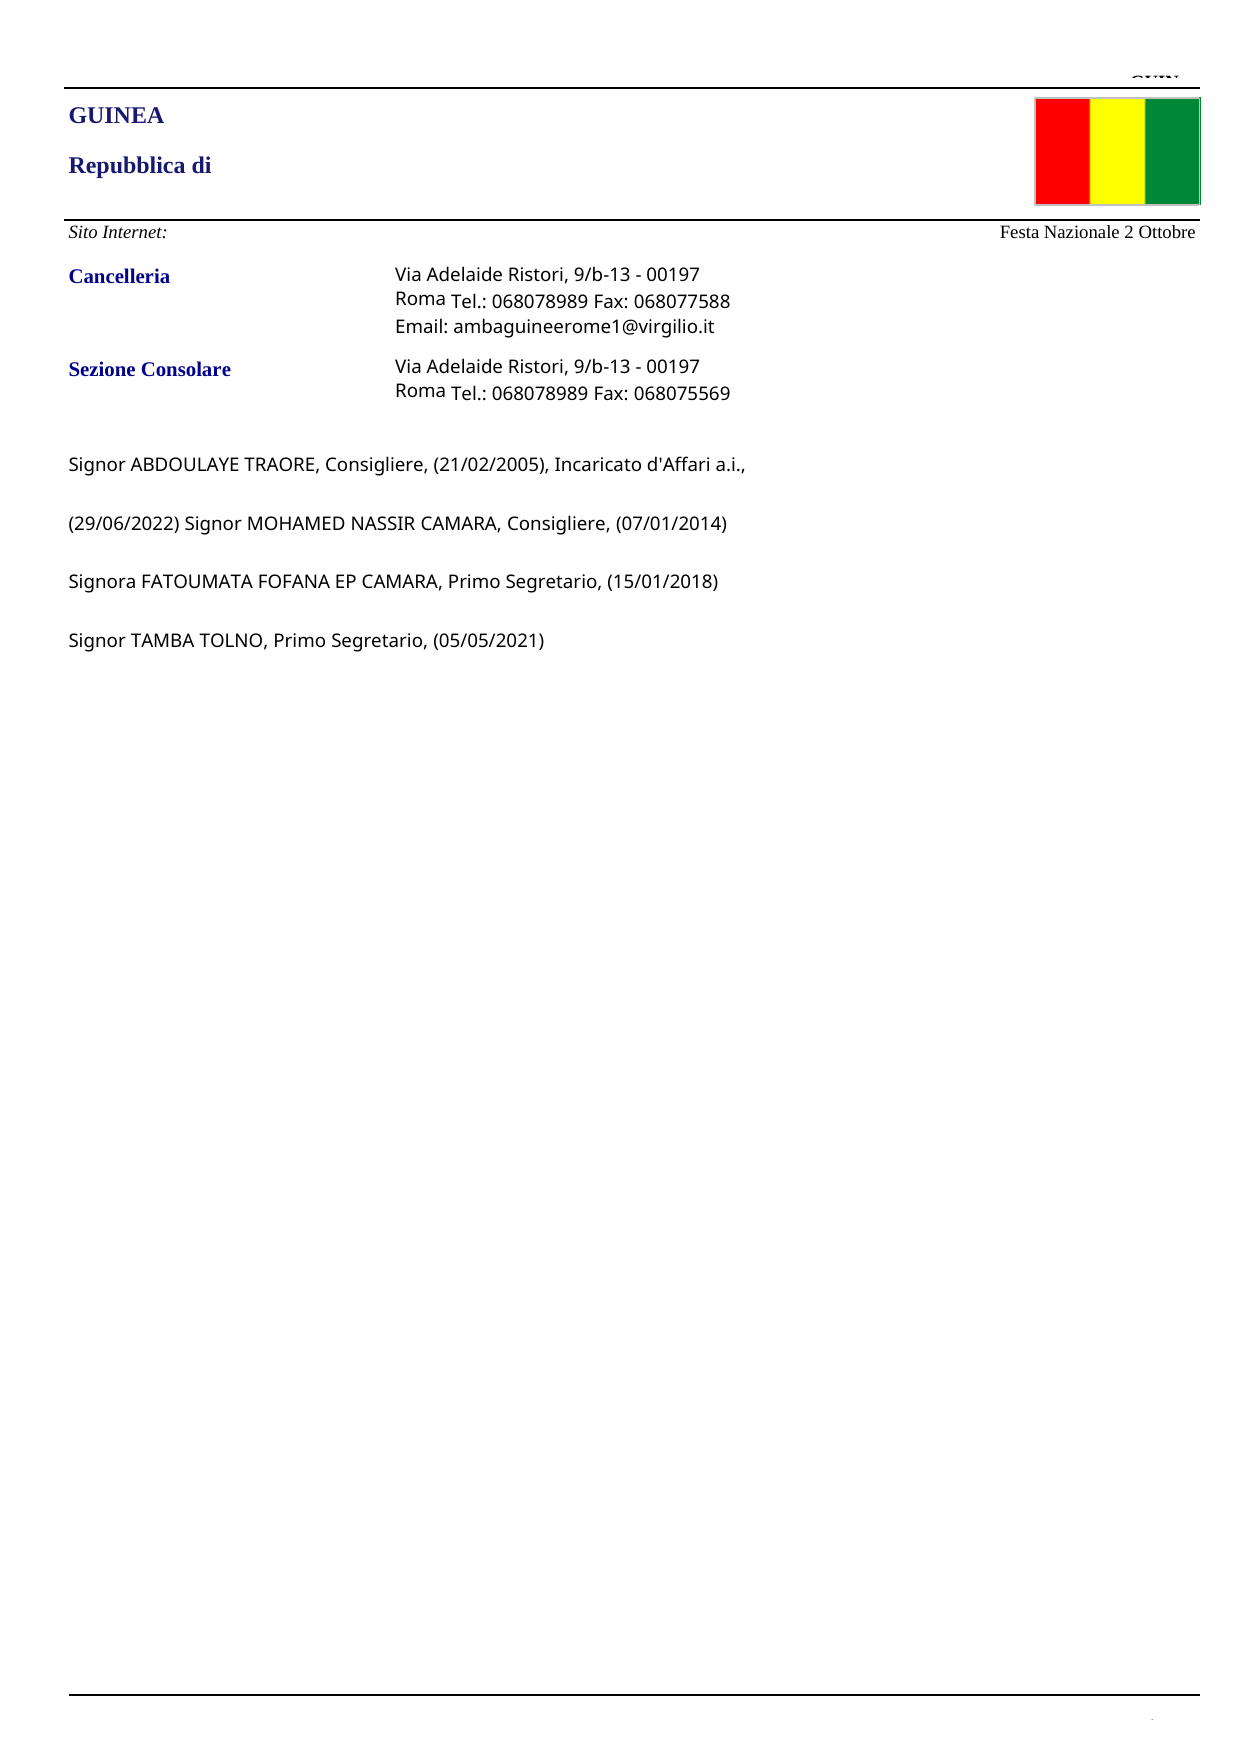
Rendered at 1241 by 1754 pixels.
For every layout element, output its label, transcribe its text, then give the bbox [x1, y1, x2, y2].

text GUINEA [68, 101, 1211, 129]
text Repubblica di [68, 151, 1211, 178]
picture [1036, 178, 1199, 204]
text Sito Internet: Festa Nazionale 2 Ottobre [68, 215, 1211, 242]
text Cancelleria Via Adelaide Ristori, 9/b-13 - 00197 Roma Tel.: 068078989 Fax: 068077588 [68, 264, 747, 313]
text Email: ambaguineerome1@virgilio.it [395, 313, 1211, 339]
picture [1036, 129, 1199, 151]
text Signor ABDOULAYE TRAORE, Consigliere, (21/02/2005), Incaricato d'Affari a.i., (29/06/2022) Signor MOHAMED NASSIR CAMARA, Consigliere, (07/01/2014) [68, 451, 849, 535]
text Sezione Consolare Via Adelaide Ristori, 9/b-13 - 00197 Roma Tel.: 068078989 Fax: 068075569 [68, 357, 747, 406]
text Signora FATOUMATA FOFANA EP CAMARA, Primo Segretario, (15/01/2018) Signor TAMBA TOLNO, Primo Segretario, (05/05/2021) [68, 569, 719, 653]
